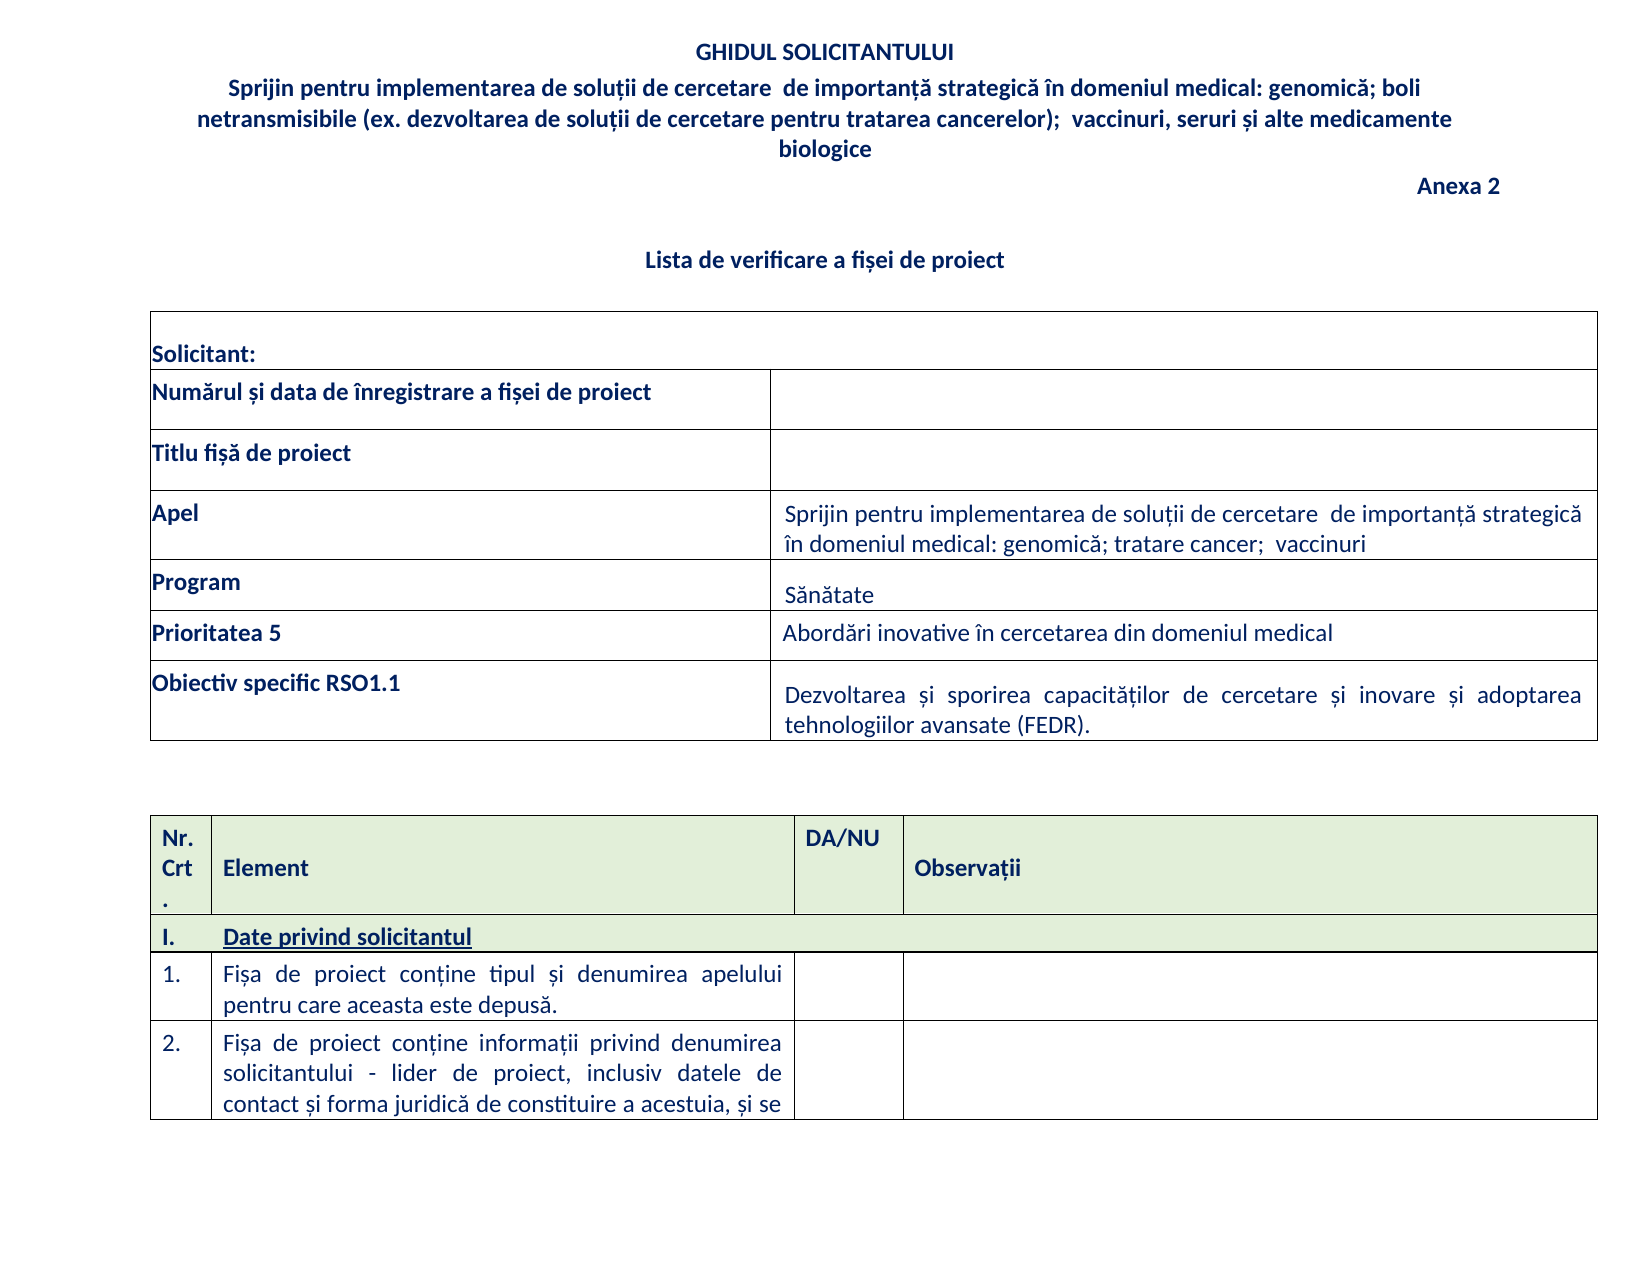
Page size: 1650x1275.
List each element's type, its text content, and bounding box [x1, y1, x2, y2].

table_cell Program [151, 560, 770, 609]
table_cell [771, 370, 1597, 429]
table_cell [795, 1021, 903, 1118]
table_cell Sănătate [771, 560, 1597, 609]
table_cell Abordări inovative în cercetarea din domeniul medical [771, 611, 1597, 660]
text Lista de verificare a fișei de proiect [150, 244, 1500, 274]
table_header Nr. Crt. [151, 816, 211, 913]
table_header DA/NU [795, 816, 903, 913]
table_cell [212, 1021, 794, 1118]
table_cell Sprijin pentru implementarea de soluții de cercetare de importanță strategică în domeniul medical: genomică; tratare cancer; vaccinuri [771, 491, 1597, 559]
table_cell Prioritatea 5 [151, 611, 770, 660]
table_cell Dezvoltarea și sporirea capacităților de cercetare și inovare și adoptarea tehnologiilor avansate (FEDR). [771, 661, 1597, 740]
table_cell [904, 1021, 1597, 1118]
text Anexa 2 [150, 170, 1500, 201]
table_cell Obiectiv specific RSO1.1 [151, 661, 770, 740]
table_cell [795, 953, 903, 1020]
table_cell Fișa de proiect conține tipul și denumirea apelului pentru care aceasta este depusă. [212, 953, 794, 1020]
table_cell [904, 953, 1597, 1020]
table_header Observații [904, 816, 1597, 913]
table_header Solicitant: [151, 312, 1597, 369]
table_cell [771, 430, 1597, 490]
table_cell Date privind solicitantul [151, 915, 1597, 951]
table_cell Titlu fișă de proiect [151, 430, 770, 490]
table_cell Apel [151, 491, 770, 559]
table_cell Numărul şi data de înregistrare a fișei de proiect [151, 370, 770, 429]
table_cell [151, 953, 211, 1020]
table_cell [151, 1021, 211, 1118]
table_header Element [212, 816, 794, 913]
